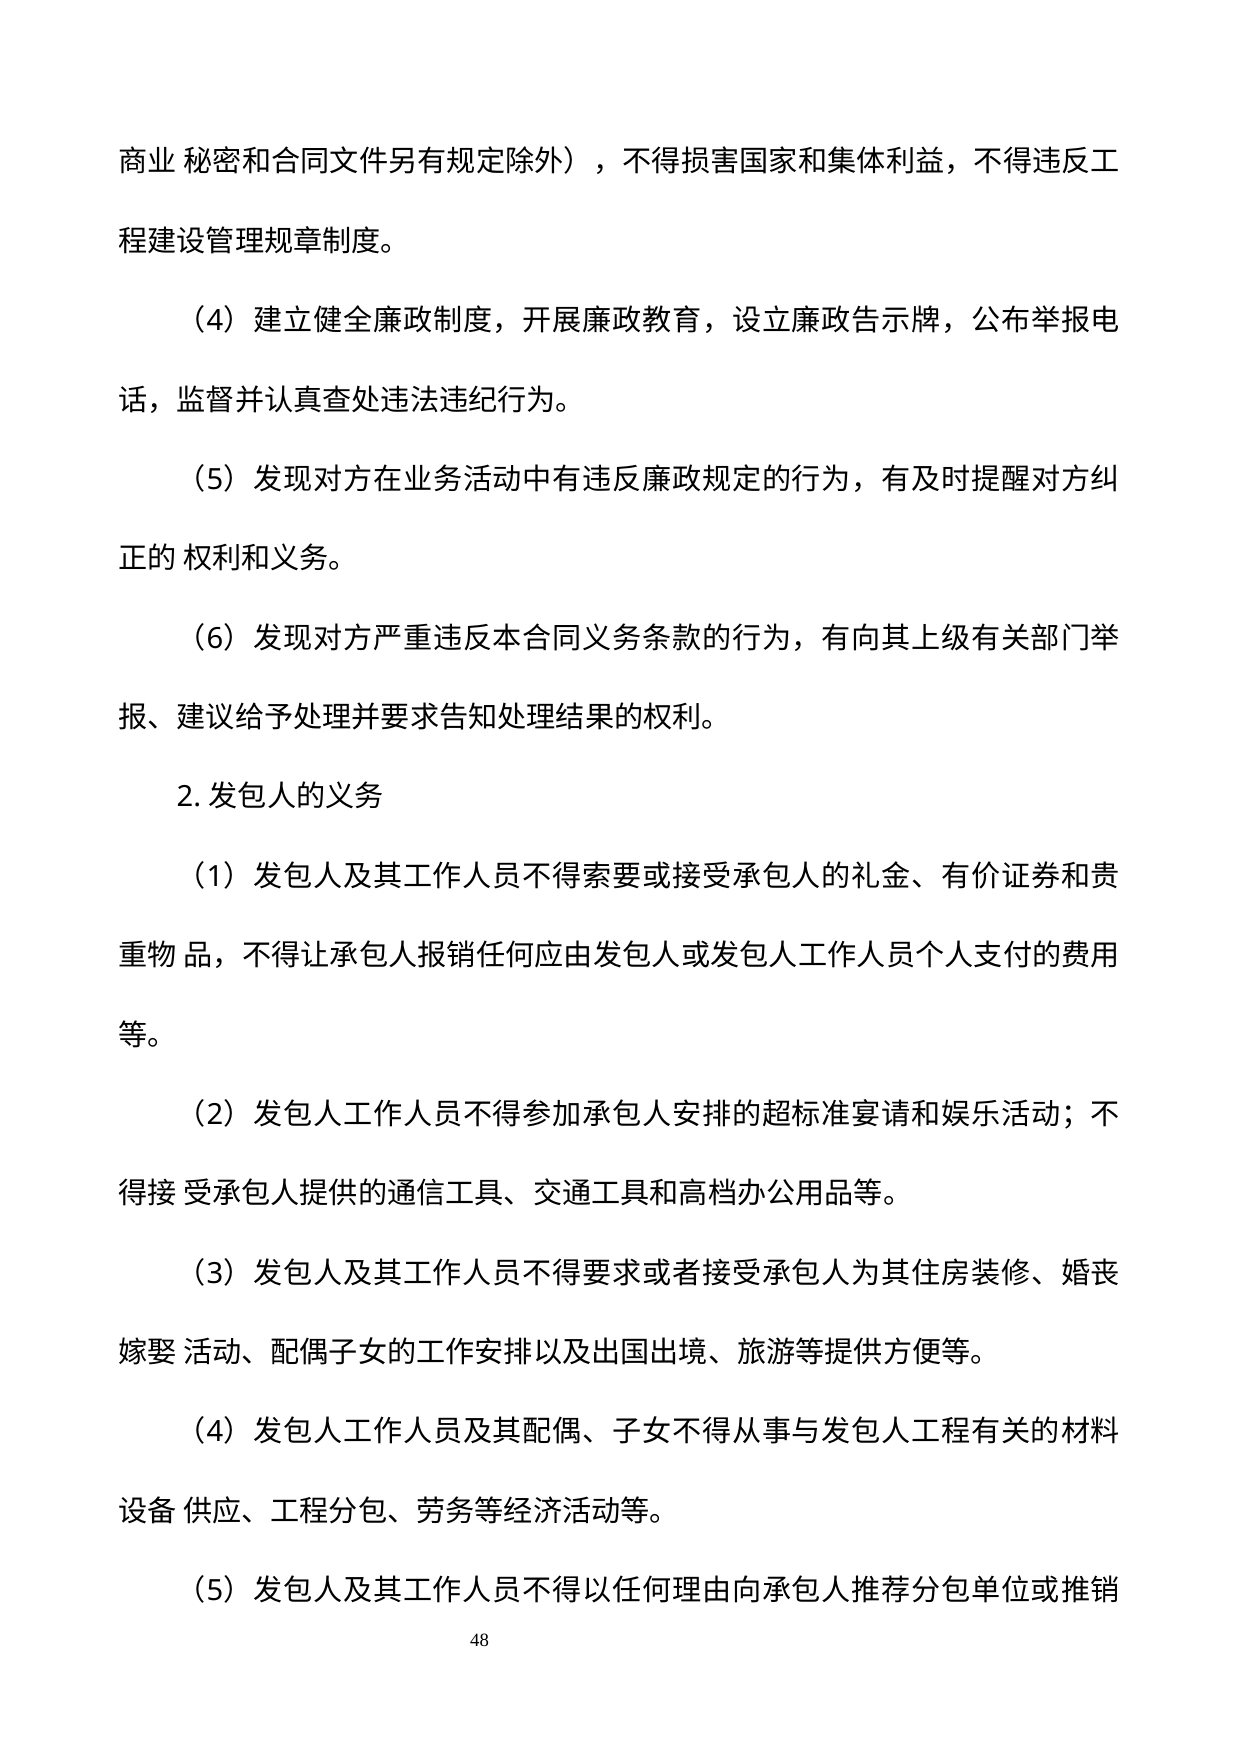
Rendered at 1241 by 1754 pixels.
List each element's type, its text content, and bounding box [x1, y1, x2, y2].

text （2）发包人工作人员不得参加承包人安排的超标准宴请和娱乐活动；不得接 受承包人提供的通信工具、交通工具和高档办公用品等。 [118, 1072, 1122, 1231]
text （5）发现对方在业务活动中有违反廉政规定的行为，有及时提醒对方纠正的 权利和义务。 [118, 437, 1122, 596]
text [118, 1548, 1122, 1628]
text （1）发包人及其工作人员不得索要或接受承包人的礼金、有价证券和贵重物 品，不得让承包人报销任何应由发包人或发包人工作人员个人支付的费用等。 [118, 834, 1122, 1072]
text （4）发包人工作人员及其配偶、子女不得从事与发包人工程有关的材料设备 供应、工程分包、劳务等经济活动等。 [118, 1389, 1122, 1548]
text （4）建立健全廉政制度，开展廉政教育，设立廉政告示牌，公布举报电话，监督并认真查处违法违纪行为。 [118, 278, 1122, 437]
text （3）发包人及其工作人员不得要求或者接受承包人为其住房装修、婚丧嫁娶 活动、配偶子女的工作安排以及出国出境、旅游等提供方便等。 [118, 1231, 1122, 1389]
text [118, 119, 1122, 278]
text 2. 发包人的义务 [118, 754, 1122, 834]
text （6）发现对方严重违反本合同义务条款的行为，有向其上级有关部门举报、建议给予处理并要求告知处理结果的权利。 [118, 596, 1122, 754]
